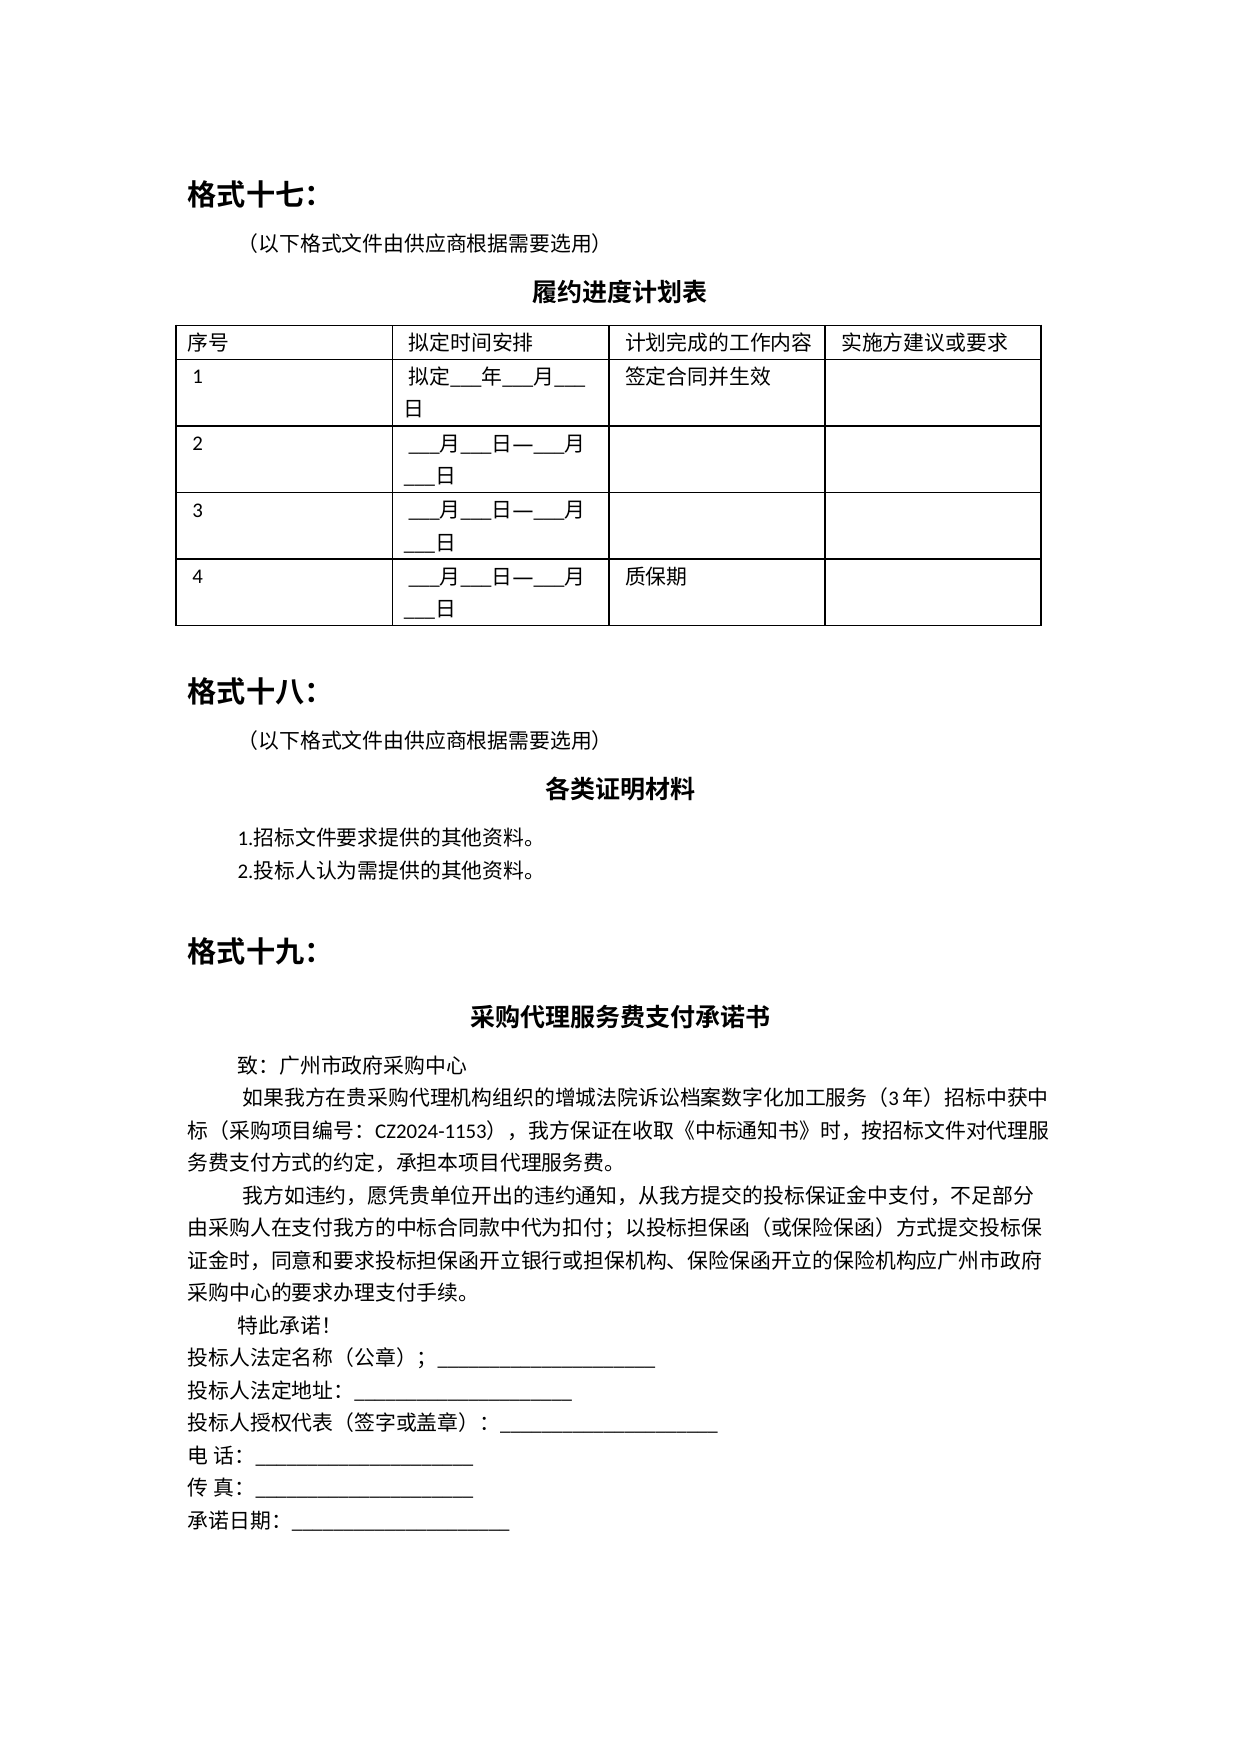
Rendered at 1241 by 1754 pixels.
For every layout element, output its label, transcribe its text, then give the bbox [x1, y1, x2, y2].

table_cell 签定合同并生效 [610, 360, 824, 425]
table_cell [826, 360, 1040, 425]
text 投标人授权代表（签字或盖章）：_____________________ [187, 1406, 1053, 1439]
table_cell 1 [177, 360, 392, 425]
text 电 话：_____________________ [187, 1439, 1053, 1471]
table_cell ___月___日—___月___日 [393, 427, 608, 492]
text 格式十七： [187, 162, 1053, 227]
text 1.招标文件要求提供的其他资料。 [187, 821, 1053, 854]
text 特此承诺！ [187, 1309, 1053, 1341]
text 投标人法定地址：_____________________ [187, 1374, 1053, 1406]
table_cell [610, 427, 824, 492]
table_cell 质保期 [610, 560, 824, 625]
text 我方如违约，愿凭贵单位开出的违约通知，从我方提交的投标保证金中支付，不足部分由采购人在支付我方的中标合同款中代为扣付；以投标担保函（或保险保函）方式提交投标保证金时，同意和要求投标担保函开立银行或担保机构、保险保函开立的保险机构应广州市政府采购中心的要求办理支付手续。 [187, 1179, 1053, 1309]
text 传 真：_____________________ [187, 1471, 1053, 1504]
table_cell 4 [177, 560, 392, 625]
text （以下格式文件由供应商根据需要选用） [187, 724, 1053, 756]
table_cell ___月___日—___月___日 [393, 493, 608, 558]
table_cell 拟定___年___月___日 [393, 360, 608, 425]
table_header 序号 [177, 326, 392, 358]
table_cell 3 [177, 493, 392, 558]
table_cell [610, 493, 824, 558]
table_cell [826, 493, 1040, 558]
table_cell 2 [177, 427, 392, 492]
text （以下格式文件由供应商根据需要选用） [187, 227, 1053, 259]
text 投标人法定名称（公章）；_____________________ [187, 1341, 1053, 1374]
text 如果我方在贵采购代理机构组织的增城法院诉讼档案数字化加工服务（3年）招标中获中标（采购项目编号：CZ2024-1153），我方保证在收取《中标通知书》时，按招标文件对代理服务费支付方式的约定，承担本项目代理服务费。 [187, 1081, 1053, 1179]
table_header 拟定时间安排 [393, 326, 608, 358]
text 格式十九： [187, 919, 1053, 984]
text 2.投标人认为需提供的其他资料。 [187, 854, 1053, 886]
text 履约进度计划表 [187, 259, 1053, 324]
table_cell [826, 560, 1040, 625]
text 承诺日期：_____________________ [187, 1504, 1053, 1536]
text 致：广州市政府采购中心 [187, 1049, 1053, 1081]
table_cell ___月___日—___月___日 [393, 560, 608, 625]
table_header 实施方建议或要求 [826, 326, 1040, 358]
text 采购代理服务费支付承诺书 [187, 984, 1053, 1049]
text 格式十八： [187, 659, 1053, 724]
text 各类证明材料 [187, 756, 1053, 821]
table_header 计划完成的工作内容 [610, 326, 824, 358]
table_cell [826, 427, 1040, 492]
